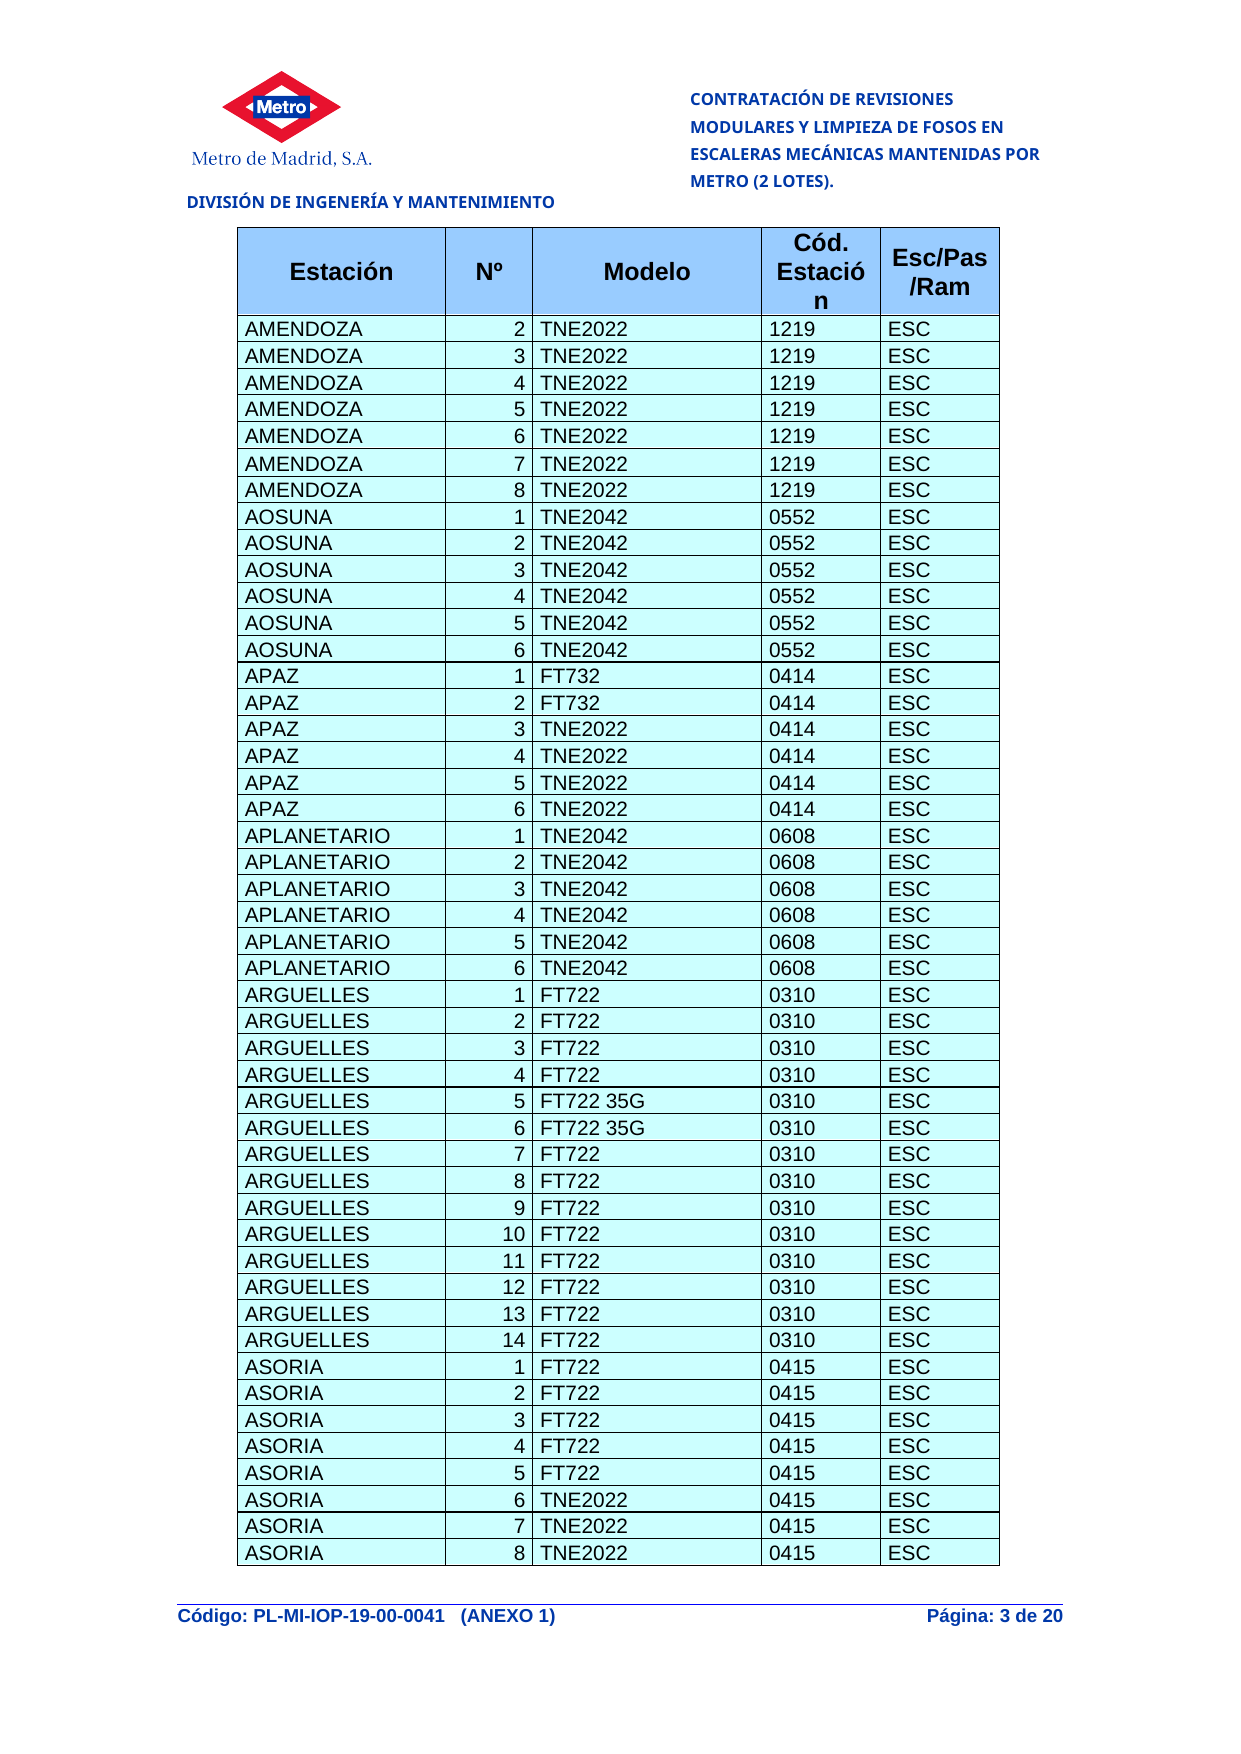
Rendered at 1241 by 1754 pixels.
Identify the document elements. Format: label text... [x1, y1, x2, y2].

table_cell 0414 [762, 663, 880, 688]
table_cell 2 [446, 1008, 532, 1033]
table_cell 1 [446, 503, 532, 529]
table_cell ARGUELLES [238, 1194, 445, 1219]
table_cell 0415 [762, 1513, 880, 1538]
table_cell TNE2042 [533, 609, 761, 635]
table_cell ESC [881, 583, 999, 608]
table_cell AMENDOZA [238, 316, 445, 341]
table_cell 12 [446, 1274, 532, 1299]
table_cell APAZ [238, 663, 445, 688]
table_cell 1 [446, 663, 532, 688]
table_cell FT722 [533, 1141, 761, 1166]
table_cell TNE2022 [533, 1486, 761, 1511]
table_cell TNE2042 [533, 530, 761, 555]
table_cell 0415 [762, 1539, 880, 1564]
table_cell APLANETARIO [238, 849, 445, 874]
table_cell 5 [446, 769, 532, 794]
table_cell 8 [446, 1539, 532, 1564]
table_cell AMENDOZA [238, 342, 445, 368]
table_cell 0415 [762, 1433, 880, 1458]
table_cell TNE2022 [533, 369, 761, 394]
table_cell 8 [446, 477, 532, 502]
table_cell ESC [881, 1274, 999, 1299]
table_cell ASORIA [238, 1433, 445, 1458]
table_cell ESC [881, 663, 999, 688]
table_cell ESC [881, 556, 999, 582]
table_cell 13 [446, 1300, 532, 1326]
table_cell APLANETARIO [238, 902, 445, 927]
table_cell 2 [446, 1380, 532, 1405]
table_cell 1 [446, 1353, 532, 1379]
table_cell APAZ [238, 742, 445, 768]
table_cell FT722 [533, 1167, 761, 1193]
table_cell 4 [446, 583, 532, 608]
table_cell TNE2042 [533, 636, 761, 661]
table_cell AOSUNA [238, 503, 445, 529]
table_cell ESC [881, 955, 999, 980]
table_cell 1219 [762, 316, 880, 341]
table_cell ASORIA [238, 1406, 445, 1432]
table_cell ESC [881, 477, 999, 502]
table_cell 4 [446, 369, 532, 394]
table_cell AOSUNA [238, 583, 445, 608]
table_cell 5 [446, 395, 532, 421]
table_cell 0310 [762, 1327, 880, 1352]
table_cell 0415 [762, 1353, 880, 1379]
table_cell ARGUELLES [238, 1141, 445, 1166]
table_cell 8 [446, 1167, 532, 1193]
table_cell ARGUELLES [238, 1274, 445, 1299]
table_cell ESC [881, 1486, 999, 1511]
table_cell AMENDOZA [238, 369, 445, 394]
table_cell APLANETARIO [238, 955, 445, 980]
table_cell 4 [446, 902, 532, 927]
table_cell FT732 [533, 663, 761, 688]
table_cell 0415 [762, 1380, 880, 1405]
table_cell 0310 [762, 1114, 880, 1139]
table_cell 0415 [762, 1406, 880, 1432]
table_cell 0310 [762, 1220, 880, 1246]
table_cell AOSUNA [238, 530, 445, 555]
table_cell 0310 [762, 981, 880, 1007]
table_cell 6 [446, 422, 532, 447]
table_cell 5 [446, 1459, 532, 1485]
table_cell TNE2042 [533, 902, 761, 927]
table_cell TNE2022 [533, 477, 761, 502]
table_cell FT722 [533, 1406, 761, 1432]
table_cell 2 [446, 689, 532, 714]
table_cell ESC [881, 1247, 999, 1272]
table_cell 0414 [762, 795, 880, 821]
table_cell ESC [881, 875, 999, 901]
table_cell ESC [881, 1406, 999, 1432]
table_cell AMENDOZA [238, 477, 445, 502]
table_cell ESC [881, 1008, 999, 1033]
table_cell FT722 [533, 1008, 761, 1033]
table_cell ESC [881, 689, 999, 714]
table_cell 6 [446, 795, 532, 821]
table_cell 5 [446, 928, 532, 954]
table_cell ESC [881, 1167, 999, 1193]
table_cell ESC [881, 1380, 999, 1405]
table_cell 1219 [762, 422, 880, 447]
table_cell 0414 [762, 716, 880, 741]
table_cell 3 [446, 875, 532, 901]
table_cell TNE2042 [533, 583, 761, 608]
table_cell FT722 [533, 1300, 761, 1326]
table_cell AOSUNA [238, 556, 445, 582]
table_cell APAZ [238, 769, 445, 794]
table_cell 1219 [762, 395, 880, 421]
table_cell 0608 [762, 928, 880, 954]
table_cell ASORIA [238, 1513, 445, 1538]
table_cell ASORIA [238, 1486, 445, 1511]
table_cell 0552 [762, 636, 880, 661]
table_cell ARGUELLES [238, 1247, 445, 1272]
table_cell 14 [446, 1327, 532, 1352]
table_cell APAZ [238, 795, 445, 821]
table_cell 7 [446, 1513, 532, 1538]
table_cell ESC [881, 316, 999, 341]
table_cell AMENDOZA [238, 395, 445, 421]
table_cell 0414 [762, 769, 880, 794]
table_cell 10 [446, 1220, 532, 1246]
table_header Esc/Pas /Ram [881, 228, 999, 314]
table_cell ESC [881, 1459, 999, 1485]
table_cell 1 [446, 981, 532, 1007]
table_cell 0608 [762, 875, 880, 901]
table_cell TNE2022 [533, 395, 761, 421]
table_cell 0552 [762, 556, 880, 582]
table_cell ESC [881, 716, 999, 741]
table_cell ARGUELLES [238, 1008, 445, 1033]
table_cell 3 [446, 342, 532, 368]
table_cell ESC [881, 1194, 999, 1219]
table_cell ESC [881, 795, 999, 821]
table_cell ASORIA [238, 1380, 445, 1405]
table_cell ASORIA [238, 1539, 445, 1564]
table_cell 1 [446, 822, 532, 847]
table_cell 0552 [762, 503, 880, 529]
table_cell TNE2022 [533, 422, 761, 447]
table_cell APLANETARIO [238, 822, 445, 847]
table_cell ARGUELLES [238, 1167, 445, 1193]
table_cell ESC [881, 822, 999, 847]
table_cell ASORIA [238, 1353, 445, 1379]
table_cell ESC [881, 342, 999, 368]
table_cell TNE2042 [533, 556, 761, 582]
table_cell 3 [446, 1034, 532, 1060]
table_cell AMENDOZA [238, 449, 445, 476]
table_cell 1219 [762, 369, 880, 394]
table_cell 0310 [762, 1274, 880, 1299]
table_cell 0310 [762, 1194, 880, 1219]
table_cell 0552 [762, 609, 880, 635]
table_cell FT722 [533, 1459, 761, 1485]
table_cell TNE2022 [533, 1513, 761, 1538]
table_cell FT722 [533, 1353, 761, 1379]
table_cell 0310 [762, 1167, 880, 1193]
table_cell 0310 [762, 1088, 880, 1113]
table_cell 2 [446, 849, 532, 874]
table_cell FT722 [533, 1034, 761, 1060]
table_cell APAZ [238, 689, 445, 714]
table_cell 2 [446, 316, 532, 341]
table_cell ESC [881, 1141, 999, 1166]
table_cell 0414 [762, 742, 880, 768]
table_cell 4 [446, 1433, 532, 1458]
table_cell ARGUELLES [238, 1327, 445, 1352]
table_cell 1219 [762, 477, 880, 502]
table_cell 0608 [762, 822, 880, 847]
table_cell APLANETARIO [238, 928, 445, 954]
table_cell ESC [881, 902, 999, 927]
table_cell ESC [881, 928, 999, 954]
table_cell ARGUELLES [238, 1114, 445, 1139]
table_cell 11 [446, 1247, 532, 1272]
table_cell AOSUNA [238, 636, 445, 661]
table_cell 0415 [762, 1486, 880, 1511]
table_cell ESC [881, 1353, 999, 1379]
table_cell ESC [881, 1034, 999, 1060]
table_cell FT722 [533, 1380, 761, 1405]
table_cell ESC [881, 849, 999, 874]
table_cell 6 [446, 1114, 532, 1139]
table_cell ESC [881, 1088, 999, 1113]
table_cell TNE2042 [533, 955, 761, 980]
table_cell 4 [446, 1061, 532, 1086]
table_cell ARGUELLES [238, 1300, 445, 1326]
table_cell ESC [881, 742, 999, 768]
table_cell TNE2022 [533, 795, 761, 821]
table_cell TNE2022 [533, 342, 761, 368]
table_cell 3 [446, 556, 532, 582]
table_cell 1219 [762, 449, 880, 476]
table_cell ESC [881, 530, 999, 555]
table_cell ARGUELLES [238, 1088, 445, 1113]
table_cell ARGUELLES [238, 981, 445, 1007]
table_cell 5 [446, 609, 532, 635]
table_cell TNE2042 [533, 503, 761, 529]
table_cell 7 [446, 449, 532, 476]
table_cell ESC [881, 449, 999, 476]
table_cell 6 [446, 955, 532, 980]
table_cell 9 [446, 1194, 532, 1219]
table_cell 1219 [762, 342, 880, 368]
table_cell ESC [881, 769, 999, 794]
table_cell ESC [881, 636, 999, 661]
table_cell FT732 [533, 689, 761, 714]
table_cell FT722 [533, 1220, 761, 1246]
table_cell ESC [881, 1327, 999, 1352]
table_cell FT722 [533, 1194, 761, 1219]
table_cell TNE2042 [533, 849, 761, 874]
table_cell 3 [446, 716, 532, 741]
table_cell 3 [446, 1406, 532, 1432]
table_cell 0414 [762, 689, 880, 714]
table_cell ESC [881, 503, 999, 529]
table_cell 0310 [762, 1300, 880, 1326]
table_cell APAZ [238, 716, 445, 741]
table_cell 6 [446, 636, 532, 661]
table_cell ESC [881, 395, 999, 421]
table_cell 0608 [762, 902, 880, 927]
table_cell 0310 [762, 1247, 880, 1272]
table_header Cód. Estación [762, 228, 880, 314]
table_cell 6 [446, 1486, 532, 1511]
table_cell ESC [881, 422, 999, 447]
table_cell 0310 [762, 1034, 880, 1060]
table_cell AMENDOZA [238, 422, 445, 447]
table_cell 0552 [762, 583, 880, 608]
table_cell TNE2022 [533, 742, 761, 768]
table_cell 0310 [762, 1061, 880, 1086]
table_cell TNE2022 [533, 1539, 761, 1564]
table_cell 7 [446, 1141, 532, 1166]
table_cell TNE2022 [533, 316, 761, 341]
table_cell 0608 [762, 849, 880, 874]
table_cell ASORIA [238, 1459, 445, 1485]
table_cell TNE2022 [533, 449, 761, 476]
table_cell ESC [881, 1114, 999, 1139]
table_cell TNE2042 [533, 822, 761, 847]
table_cell FT722 [533, 1433, 761, 1458]
table_cell ESC [881, 1300, 999, 1326]
table_cell ARGUELLES [238, 1220, 445, 1246]
table_header Nº [446, 228, 532, 314]
table_cell ARGUELLES [238, 1034, 445, 1060]
table_cell TNE2042 [533, 875, 761, 901]
table_cell FT722 [533, 1247, 761, 1272]
table_header Estación [238, 228, 445, 314]
table_header Modelo [533, 228, 761, 314]
table_cell ESC [881, 1433, 999, 1458]
table_cell ESC [881, 981, 999, 1007]
table_cell FT722 35G [533, 1114, 761, 1139]
table_cell APLANETARIO [238, 875, 445, 901]
table_cell FT722 [533, 1061, 761, 1086]
table_cell FT722 35G [533, 1088, 761, 1113]
table_cell 0552 [762, 530, 880, 555]
table_cell ESC [881, 1061, 999, 1086]
table_cell AOSUNA [238, 609, 445, 635]
table_cell 0310 [762, 1008, 880, 1033]
table_cell TNE2042 [533, 928, 761, 954]
table_cell FT722 [533, 981, 761, 1007]
table_cell ARGUELLES [238, 1061, 445, 1086]
table_cell ESC [881, 369, 999, 394]
table_cell 0310 [762, 1141, 880, 1166]
picture [189, 68, 374, 169]
table_cell 0415 [762, 1459, 880, 1485]
table_cell TNE2022 [533, 769, 761, 794]
table_cell 4 [446, 742, 532, 768]
table_cell ESC [881, 1513, 999, 1538]
table_cell FT722 [533, 1274, 761, 1299]
table_cell 2 [446, 530, 532, 555]
table_cell FT722 [533, 1327, 761, 1352]
table_cell 0608 [762, 955, 880, 980]
table_cell ESC [881, 1539, 999, 1564]
table_cell 5 [446, 1088, 532, 1113]
table_cell TNE2022 [533, 716, 761, 741]
table_cell ESC [881, 609, 999, 635]
table_cell ESC [881, 1220, 999, 1246]
